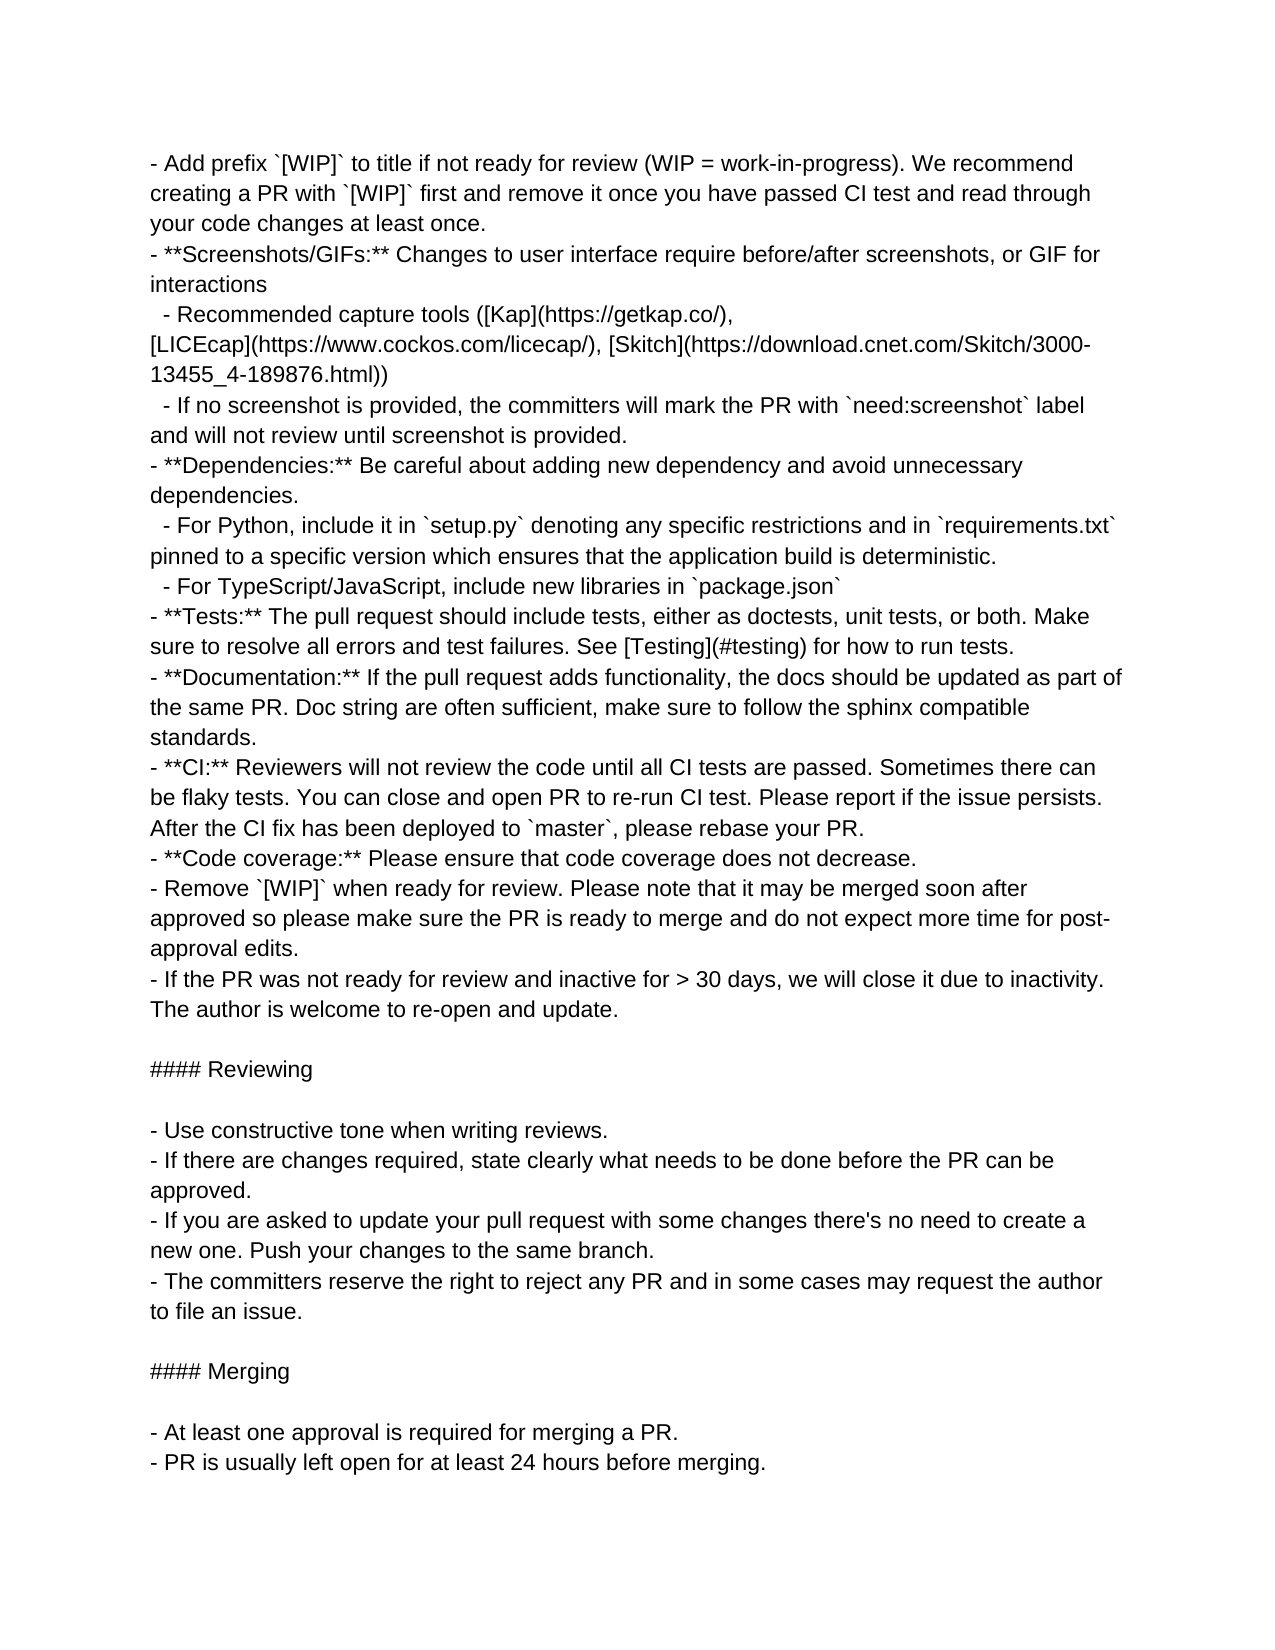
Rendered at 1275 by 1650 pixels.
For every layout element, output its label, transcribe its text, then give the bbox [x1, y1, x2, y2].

text - **Dependencies:** Be careful about adding new dependency and avoid unnecessary dependencies. [150, 452, 1125, 509]
text - If the PR was not ready for review and inactive for > 30 days, we will close it due to inactivity. The author is welcome to re-open and update. [150, 966, 1125, 1022]
text - If there are changes required, state clearly what needs to be done before the PR can be approved. [150, 1147, 1125, 1203]
text - Remove `[WIP]` when ready for review. Please note that it may be merged soon after approved so please make sure the PR is ready to merge and do not expect more time for post-approval edits. [150, 875, 1125, 962]
text - At least one approval is required for merging a PR. [150, 1419, 1125, 1445]
text #### Reviewing [150, 1056, 1125, 1083]
text - If you are asked to update your pull request with some changes there's no need to create a new one. Push your changes to the same branch. [150, 1207, 1125, 1264]
text - For TypeScript/JavaScript, include new libraries in `package.json` [150, 573, 1125, 599]
text - PR is usually left open for at least 24 hours before merging. [150, 1449, 1125, 1475]
text - Recommended capture tools ([Kap](https://getkap.co/), [LICEcap](https://www.cockos.com/licecap/), [Skitch](https://download.cnet.com/Skitch/3000-13455_4-189876.html)) [150, 301, 1125, 388]
text - Use constructive tone when writing reviews. [150, 1117, 1125, 1143]
text - The committers reserve the right to reject any PR and in some cases may request the author to file an issue. [150, 1268, 1125, 1324]
text - For Python, include it in `setup.py` denoting any specific restrictions and in `requirements.txt` pinned to a specific version which ensures that the application build is deterministic. [150, 512, 1125, 569]
text - Add prefix `[WIP]` to title if not ready for review (WIP = work-in-progress). We recommend creating a PR with `[WIP]` first and remove it once you have passed CI test and read through your code changes at least once. [150, 150, 1125, 237]
text #### Merging [150, 1358, 1125, 1385]
text - **CI:** Reviewers will not review the code until all CI tests are passed. Sometimes there can be flaky tests. You can close and open PR to re-run CI test. Please report if the issue persists. After the CI fix has been deployed to `master`, please rebase your PR. [150, 754, 1125, 841]
text - **Code coverage:** Please ensure that code coverage does not decrease. [150, 845, 1125, 871]
text - If no screenshot is provided, the committers will mark the PR with `need:screenshot` label and will not review until screenshot is provided. [150, 392, 1125, 448]
text - **Screenshots/GIFs:** Changes to user interface require before/after screenshots, or GIF for interactions [150, 241, 1125, 297]
text - **Documentation:** If the pull request adds functionality, the docs should be updated as part of the same PR. Doc string are often sufficient, make sure to follow the sphinx compatible standards. [150, 663, 1125, 750]
text - **Tests:** The pull request should include tests, either as doctests, unit tests, or both. Make sure to resolve all errors and test failures. See [Testing](#testing) for how to run tests. [150, 603, 1125, 660]
